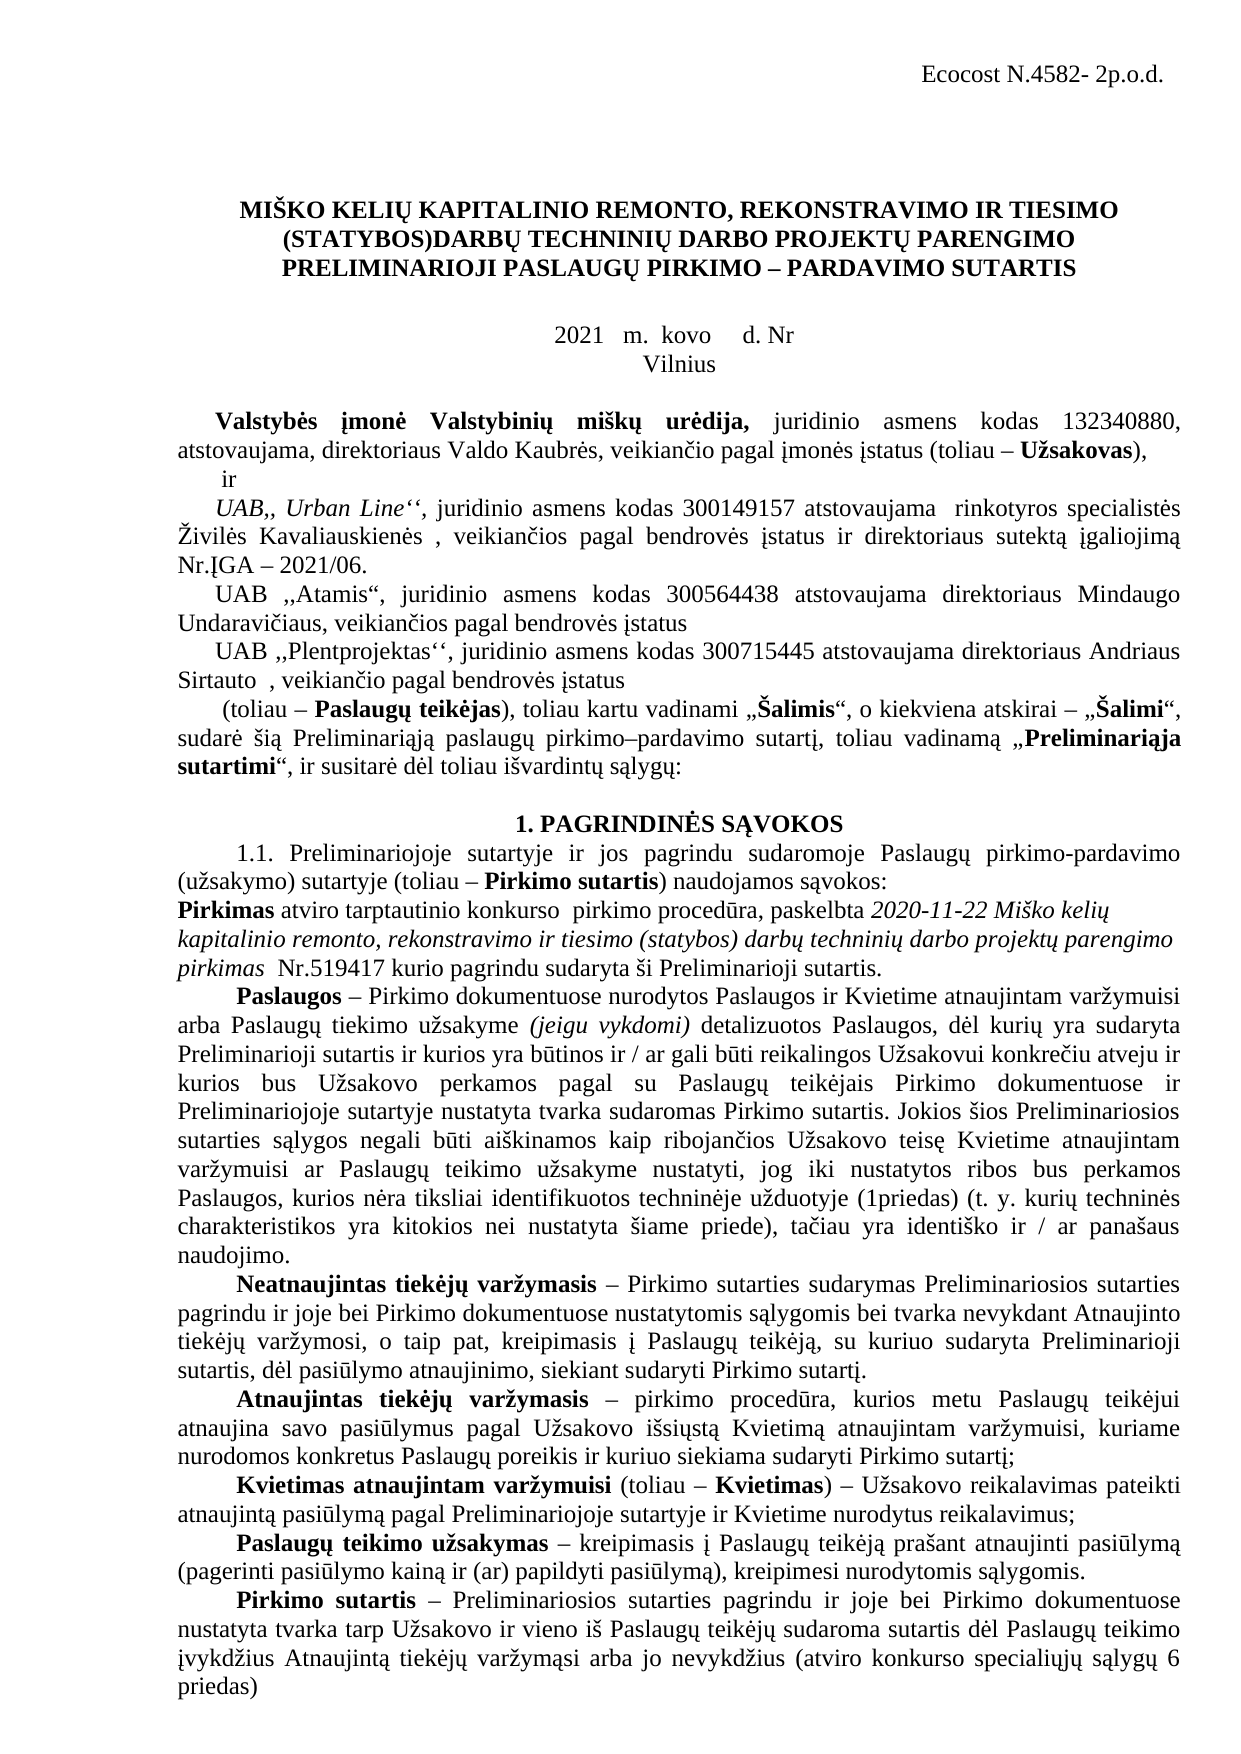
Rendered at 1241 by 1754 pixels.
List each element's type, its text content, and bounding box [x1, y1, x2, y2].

list Kvietimas atnaujintam varžymuisi (toliau – Kvietimas) – Užsakovo reikalavimas pateikti atnaujintą pasiūlymą pagal Preliminariojoje sutartyje ir Kvietime nurodytus reikalavimus; [177, 1470, 1181, 1528]
list Paslaugos – Pirkimo dokumentuose nurodytos Paslaugos ir Kvietime atnaujintam varžymuisi arba Paslaugų tiekimo užsakyme (jeigu vykdomi) detalizuotos Paslaugos, dėl kurių yra sudaryta Preliminarioji sutartis ir kurios yra būtinos ir / ar gali būti reikalingos Užsakovui konkrečiu atveju ir kurios bus Užsakovo perkamos pagal su Paslaugų teikėjais Pirkimo dokumentuose ir Preliminariojoje sutartyje nustatyta tvarka sudaromas Pirkimo sutartis. Jokios šios Preliminariosios sutarties sąlygos negali būti aiškinamos kaip ribojančios Užsakovo teisę Kvietime atnaujintam varžymuisi ar Paslaugų teikimo užsakyme nustatyti, jog iki nustatytos ribos bus perkamos Paslaugos, kurios nėra tiksliai identifikuotos techninėje užduotyje (1priedas) (t. y. kurių techninės charakteristikos yra kitokios nei nustatyta šiame priede), tačiau yra identiško ir / ar panašaus naudojimo. [177, 981, 1181, 1269]
text UAB ,,Plentprojektas‘‘, juridinio asmens kodas 300715445 atstovaujama direktoriaus Andriaus Sirtauto , veikiančio pagal bendrovės įstatus [177, 636, 1181, 694]
text 1.1. Preliminariojoje sutartyje ir jos pagrindu sudaromoje Paslaugų pirkimo-pardavimo (užsakymo) sutartyje (toliau – Pirkimo sutartis) naudojamos sąvokos: [177, 838, 1181, 895]
text 2021 m. kovo d. Nr [177, 320, 1171, 349]
text PRELIMINARIOJI PASLAUGŲ PIRKIMO – PARDAVIMO SUTARTIS [177, 253, 1181, 282]
text UAB ,,Atamis“, juridinio asmens kodas 300564438 atstovaujama direktoriaus Mindaugo Undaravičiaus, veikiančios pagal bendrovės įstatus [177, 579, 1181, 636]
text Vilnius [177, 349, 1181, 378]
list Paslaugų teikimo užsakymas – kreipimasis į Paslaugų teikėją prašant atnaujinti pasiūlymą (pagerinti pasiūlymo kainą ir (ar) papildyti pasiūlymą), kreipimesi nurodytomis sąlygomis. [177, 1528, 1181, 1585]
text MIŠKO KELIŲ KAPITALINIO REMONTO, REKONSTRAVIMO IR TIESIMO (STATYBOS)DARBŲ TECHNINIŲ DARBO PROJEKTŲ PARENGIMO [177, 196, 1181, 253]
list Neatnaujintas tiekėjų varžymasis – Pirkimo sutarties sudarymas Preliminariosios sutarties pagrindu ir joje bei Pirkimo dokumentuose nustatytomis sąlygomis bei tvarka nevykdant Atnaujinto tiekėjų varžymosi, o taip pat, kreipimasis į Paslaugų teikėją, su kuriuo sudaryta Preliminarioji sutartis, dėl pasiūlymo atnaujinimo, siekiant sudaryti Pirkimo sutartį. [177, 1269, 1181, 1384]
text UAB,, Urban Line‘‘, juridinio asmens kodas 300149157 atstovaujama rinkotyros specialistės Živilės Kavaliauskienės , veikiančios pagal bendrovės įstatus ir direktoriaus sutektą įgaliojimą Nr.ĮGA – 2021/06. [177, 493, 1181, 579]
text Pirkimas atviro tarptautinio konkurso pirkimo procedūra, paskelbta 2020-11-22 Miško kelių kapitalinio remonto, rekonstravimo ir tiesimo (statybos) darbų techninių darbo projektų parengimo pirkimas Nr.519417 kurio pagrindu sudaryta ši Preliminarioji sutartis. [177, 895, 1181, 981]
text ir [177, 464, 1181, 493]
list PAGRINDINĖS SĄVOKOS [177, 809, 1181, 838]
text Valstybės įmonė Valstybinių miškų urėdija, juridinio asmens kodas 132340880, atstovaujama, direktoriaus Valdo Kaubrės, veikiančio pagal įmonės įstatus (toliau – Užsakovas), [177, 406, 1181, 464]
list Pirkimo sutartis – Preliminariosios sutarties pagrindu ir joje bei Pirkimo dokumentuose nustatyta tvarka tarp Užsakovo ir vieno iš Paslaugų teikėjų sudaroma sutartis dėl Paslaugų teikimo įvykdžius Atnaujintą tiekėjų varžymąsi arba jo nevykdžius (atviro konkurso specialiųjų sąlygų 6 priedas) [177, 1585, 1181, 1700]
text (toliau – Paslaugų teikėjas), toliau kartu vadinami „Šalimis“, o kiekviena atskirai – „Šalimi“, sudarė šią Preliminariąją paslaugų pirkimo–pardavimo sutartį, toliau vadinamą „Preliminariąja sutartimi“, ir susitarė dėl toliau išvardintų sąlygų: [177, 694, 1181, 780]
list Atnaujintas tiekėjų varžymasis – pirkimo procedūra, kurios metu Paslaugų teikėjui atnaujina savo pasiūlymus pagal Užsakovo išsiųstą Kvietimą atnaujintam varžymuisi, kuriame nurodomos konkretus Paslaugų poreikis ir kuriuo siekiama sudaryti Pirkimo sutartį; [177, 1384, 1181, 1470]
